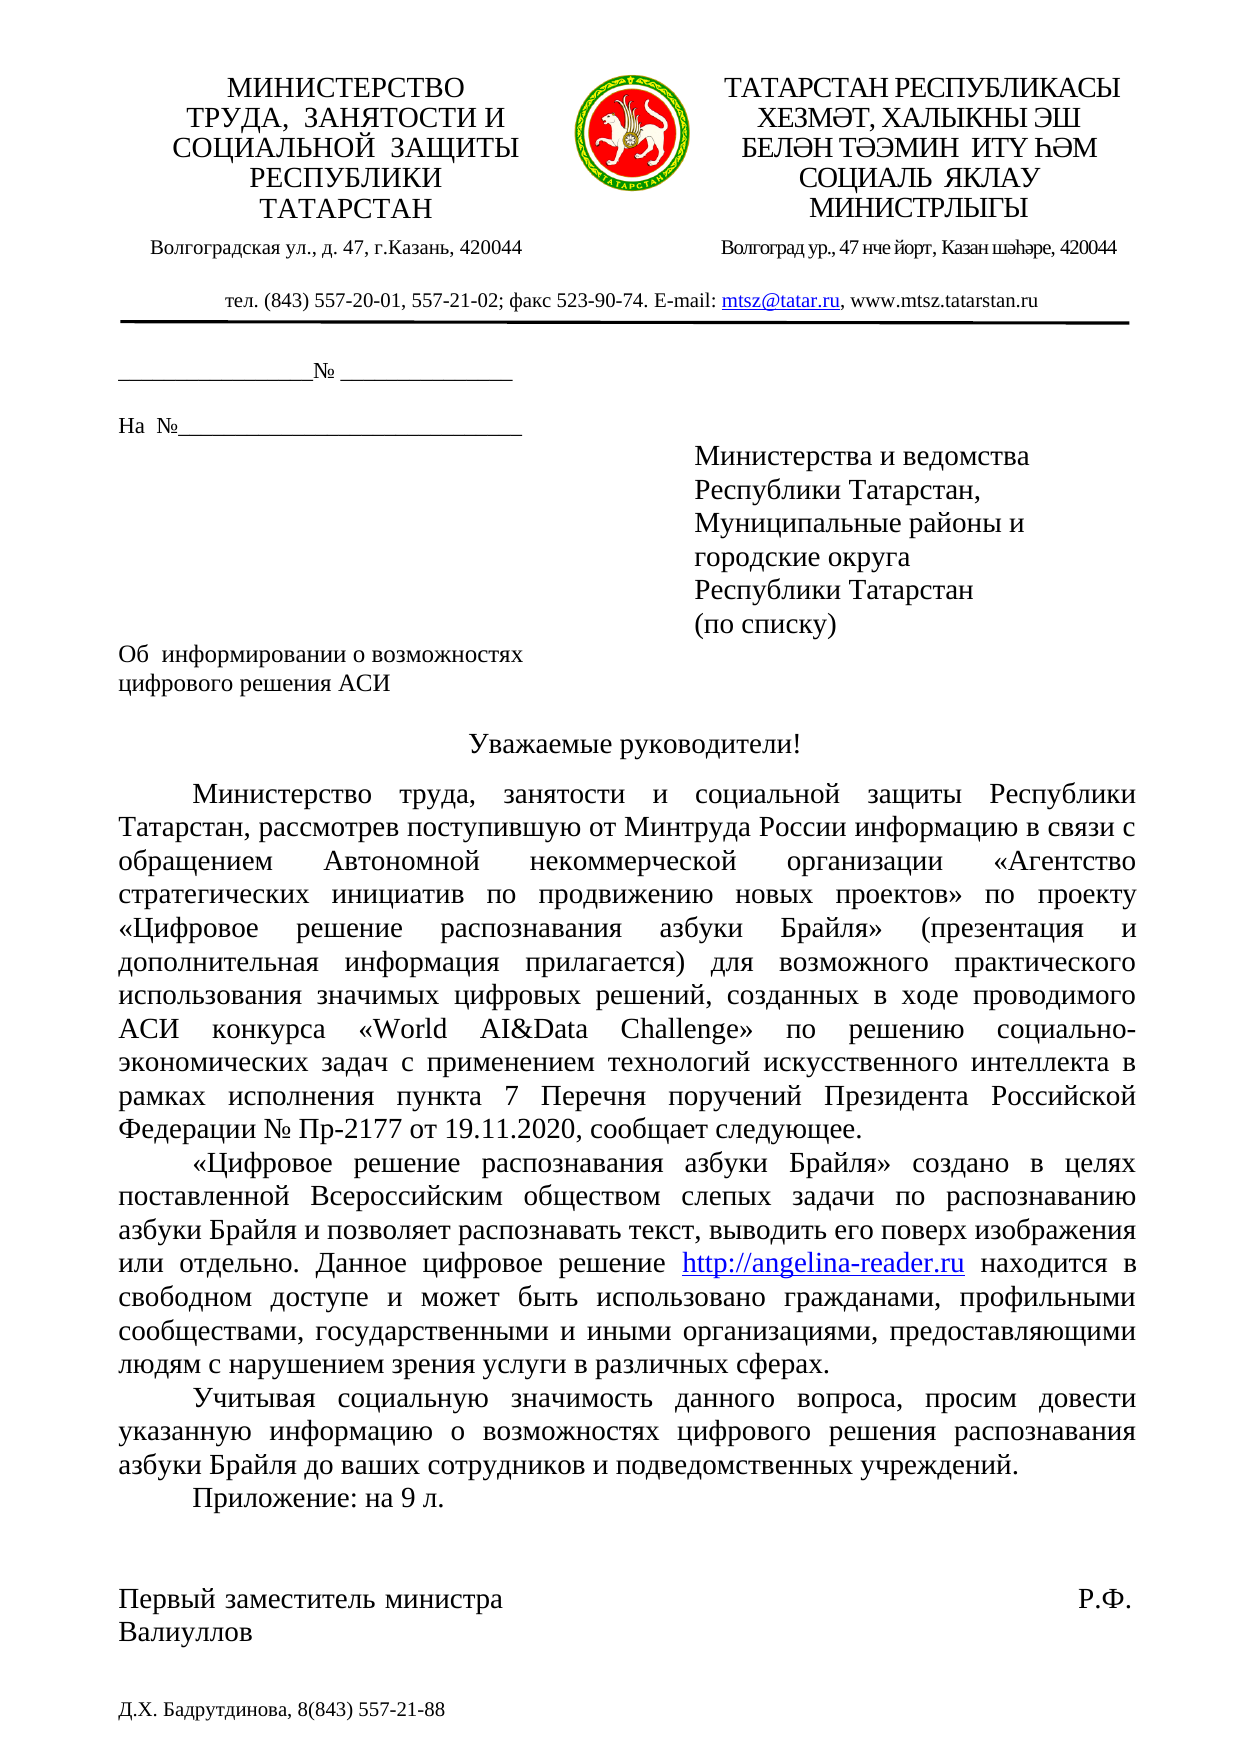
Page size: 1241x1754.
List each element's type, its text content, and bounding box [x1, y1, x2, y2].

text Уважаемые руководители! [118, 726, 1152, 759]
table_header МИНИСТЕРСТВО ТРУДА, ЗАНЯТОСТИ И СОЦИАЛЬНОЙ ЗАЩИТЫ РЕСПУБЛИКИ ТАТАРСТАН Волгоградская ул., д. .Казань, 420044 [129, 74, 543, 259]
text Республики Татарстан [694, 572, 1137, 606]
picture [572, 73, 692, 193]
text «Цифровое решение распознавания азбуки Брайля» создано в целях поставленной Всероссийским обществом слепых задачи по распознаванию азбуки Брайля и позволяет распознавать текст, выводить его поверх изображения или отдельно. Данное цифровое решение http://angelina-reader.ru находится в свободном доступе и может быть использовано гражданами, профильными сообществами, государственными и иными организациями, предоставляющими людям с нарушением зрения услуги в различных сферах. [118, 1145, 1137, 1380]
text _________________№ _______________ [118, 357, 1137, 384]
text Министерство труда, занятости и социальной защиты Республики Татарстан, рассмотрев поступившую от Минтруда России информацию в связи с обращением Автономной некоммерческой организации «Агентство стратегических инициатив по продвижению новых проектов» по проекту «Цифровое решение распознавания азбуки Брайля» (презентация и дополнительная информация прилагается) для возможного практического использования значимых цифровых решений, созданных в ходе проводимого АСИ конкурса «World AI&Data Challenge» по решению социально-экономических задач с применением технологий искусственного интеллекта в рамках исполнения пункта 7 Перечня поручений Президента Российской Федерации № Пр-2177 от 19.11.2020, сообщает следующее. [118, 776, 1137, 1145]
text Республики Татарстан, [694, 472, 1137, 505]
text Приложение: на 9 л. [118, 1480, 1137, 1514]
text Министерства и ведомства [694, 438, 1137, 472]
text На №______________________________ [118, 412, 1137, 438]
text цифрового решения АСИ [118, 668, 1137, 697]
text Д.Х. Бадрутдинова, 8(843) 557-21-88 [118, 1696, 1137, 1721]
table_header [543, 74, 705, 259]
text (по списку) [694, 606, 1137, 639]
text Учитывая социальную значимость данного вопроса, просим довести указанную информацию о возможностях цифрового решения распознавания азбуки Брайля до ваших сотрудников и подведомственных учреждений. [118, 1380, 1137, 1480]
text Первый заместитель министра Р.Ф. Валиуллов [118, 1581, 1137, 1648]
table_header ТАТАРСТАН РЕСПУБЛИКАСЫ ХЕЗМӘТ, ХАЛЫКНЫ ЭШ БЕЛӘН ТӘЭМИН ИТҮ ҺӘМ СОЦИАЛЬ ЯКЛАУ МИНИСТРЛЫГЫ Волгоград ур., 47 нче йорт, Казан шәһәре, 420044 [705, 74, 1133, 259]
table_cell тел. (843) 557-20-01, 557-21-02; факс 523-90-74. E-mail: mtsz@tatar.ru, www.mtsz.tatarstan.ru [129, 259, 1133, 317]
text Об информировании о возможностях [118, 639, 1137, 668]
text Муниципальные районы и городские округа [694, 505, 1137, 572]
